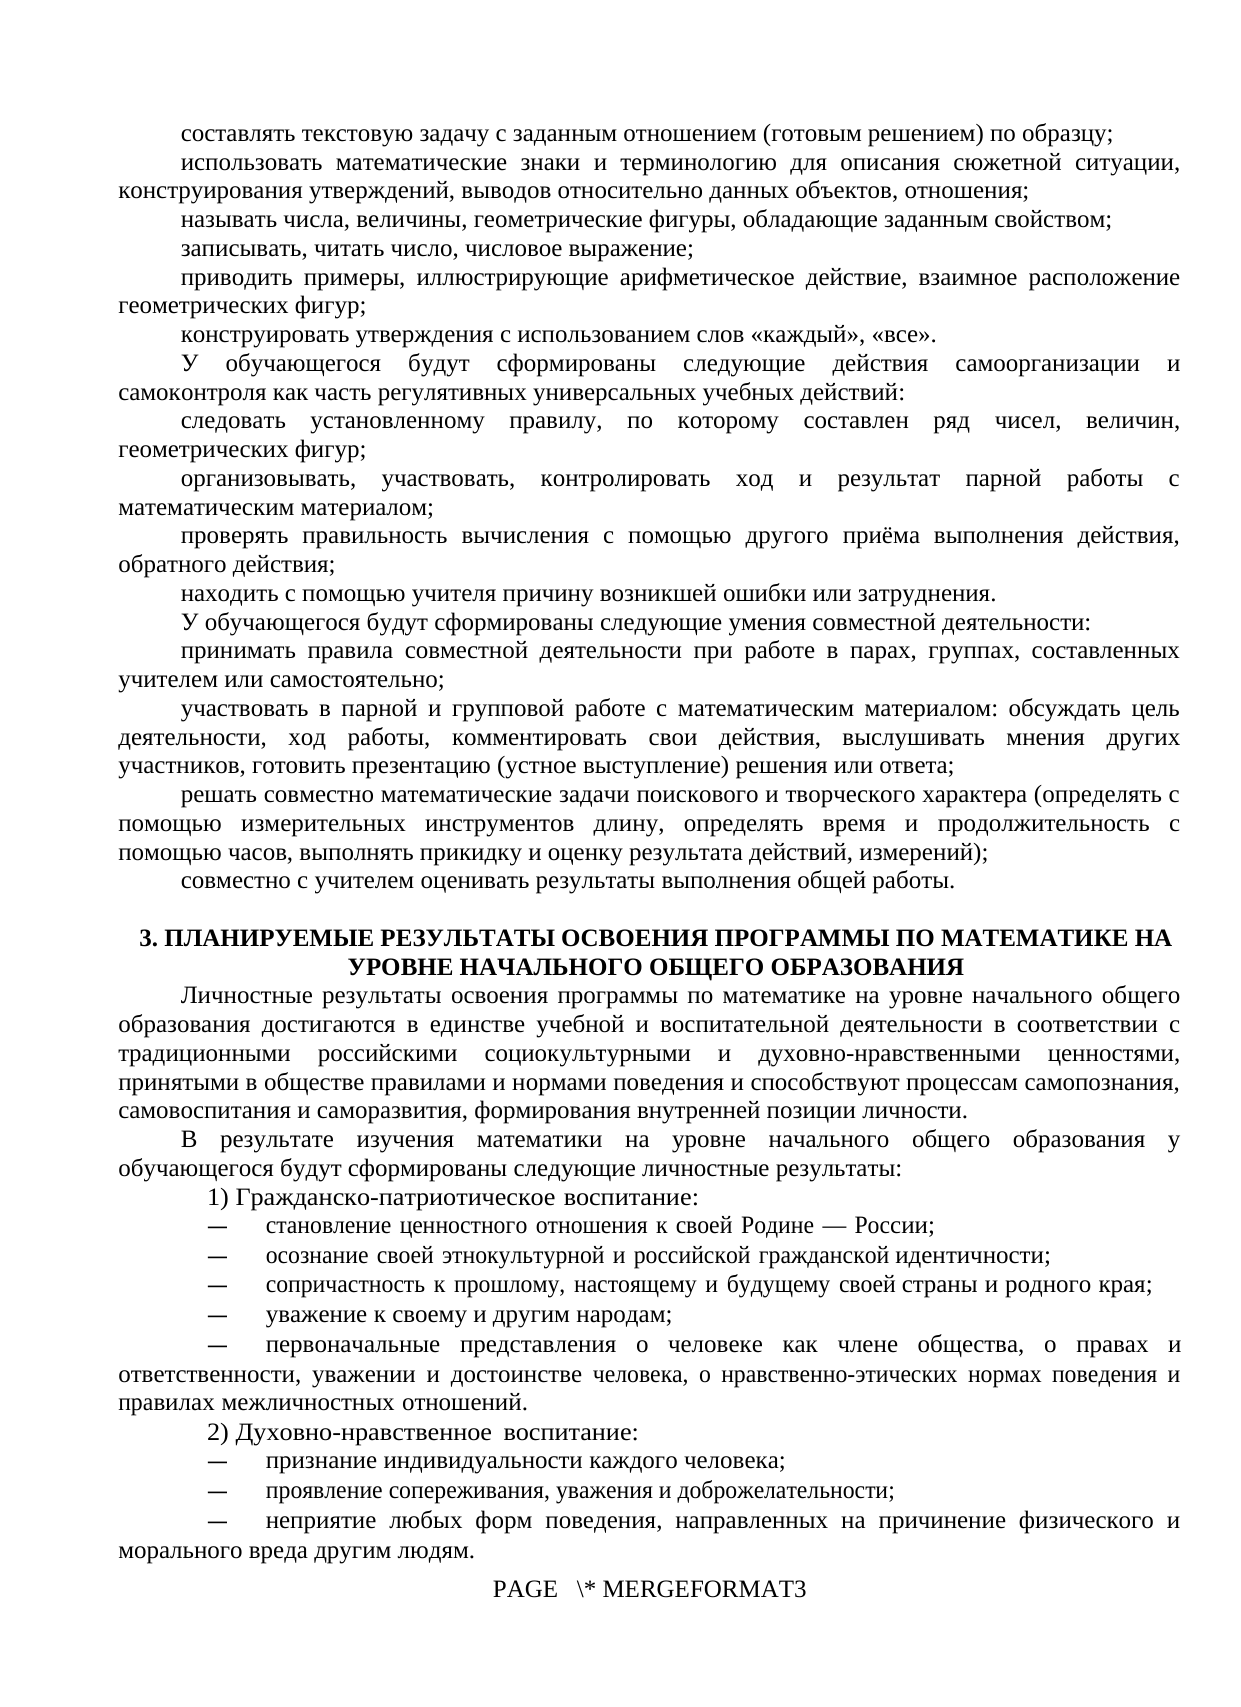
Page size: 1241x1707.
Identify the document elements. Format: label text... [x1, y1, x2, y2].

text В результате изучения математики на уровне начального общего образования у обучающегося будут сформированы следующие личностные результаты: [118, 1124, 1181, 1182]
text У обучающегося будут сформированы следующие умения совместной деятельности: [118, 607, 1181, 636]
text проверять правильность вычисления с помощью другого приёма выполнения действия, обратного действия; [118, 521, 1181, 578]
list становление ценностного отношения к своей Родине — России; [118, 1211, 1181, 1240]
text использовать математические знаки и терминологию для описания сюжетной ситуации, конструирования утверждений, выводов относительно данных объектов, отношения; [118, 147, 1181, 204]
text 3. ПЛАНИРУЕМЫЕ РЕЗУЛЬТАТЫ ОСВОЕНИЯ ПРОГРАММЫ ПО МАТЕМАТИКЕ НА УРОВНЕ НАЧАЛЬНОГО ОБЩЕГО ОБРАЗОВАНИЯ [131, 923, 1181, 981]
text приводить примеры, иллюстрирующие арифметическое действие, взаимное расположение геометрических фигур; [118, 262, 1181, 319]
text конструировать утверждения с использованием слов «каждый», «все». [118, 319, 1181, 348]
text принимать правила совместной деятельности при работе в парах, группах, составленных учителем или самостоятельно; [118, 636, 1181, 693]
text участвовать в парной и групповой работе с математическим материалом: обсуждать цель деятельности, ход работы, комментировать свои действия, выслушивать мнения других участников, готовить презентацию (устное выступление) решения или ответа; [118, 693, 1181, 779]
text находить с помощью учителя причину возникшей ошибки или затруднения. [118, 578, 1181, 607]
text Личностные результаты освоения программы по математике на уровне начального общего образования достигаются в единстве учебной и воспитательной деятельности в соответствии с традиционными российскими социокультурными и духовно-нравственными ценностями, принятыми в обществе правилами и нормами поведения и способствуют процессам самопознания, самовоспитания и саморазвития, формирования внутренней позиции личности. [118, 981, 1181, 1124]
list проявление сопереживания, уважения и доброжелательности; [118, 1476, 1181, 1505]
list сопричастность к прошлому, настоящему и будущему своей страны и родного края; [118, 1269, 1181, 1299]
text У обучающегося будут сформированы следующие действия самоорганизации и самоконтроля как часть регулятивных универсальных учебных действий: [118, 348, 1181, 406]
text решать совместно математические задачи поискового и творческого характера (определять с помощью измерительных инструментов длину, определять время и продолжительность с помощью часов, выполнять прикидку и оценку результата действий, измерений); [118, 779, 1181, 866]
text 1) Гражданско-патриотическое воспитание: [118, 1182, 1181, 1211]
text записывать, читать число, числовое выражение; [118, 233, 1181, 262]
list признание индивидуальности каждого человека; [118, 1446, 1181, 1475]
list осознание своей этнокультурной и российской гражданской идентичности; [118, 1240, 1181, 1269]
text организовывать, участвовать, контролировать ход и результат парной работы с математическим материалом; [118, 463, 1181, 521]
text называть числа, величины, геометрические фигуры, обладающие заданным свойством; [118, 204, 1181, 233]
list первоначальные представления о человеке как члене общества, о правах и ответственности, уважении и достоинстве человека, о нравственно-этических нормах поведения и правилах межличностных отношений. [118, 1329, 1181, 1416]
text следовать установленному правилу, по которому составлен ряд чисел, величин, геометрических фигур; [118, 406, 1181, 463]
text 2) Духовно-нравственное воспитание: [118, 1417, 1181, 1446]
list неприятие любых форм поведения, направленных на причинение физического и морального вреда другим людям. [118, 1506, 1181, 1564]
text совместно с учителем оценивать результаты выполнения общей работы. [118, 866, 1181, 894]
list уважение к своему и другим народам; [118, 1299, 1181, 1329]
text составлять текстовую задачу с заданным отношением (готовым решением) по образцу; [118, 118, 1181, 147]
